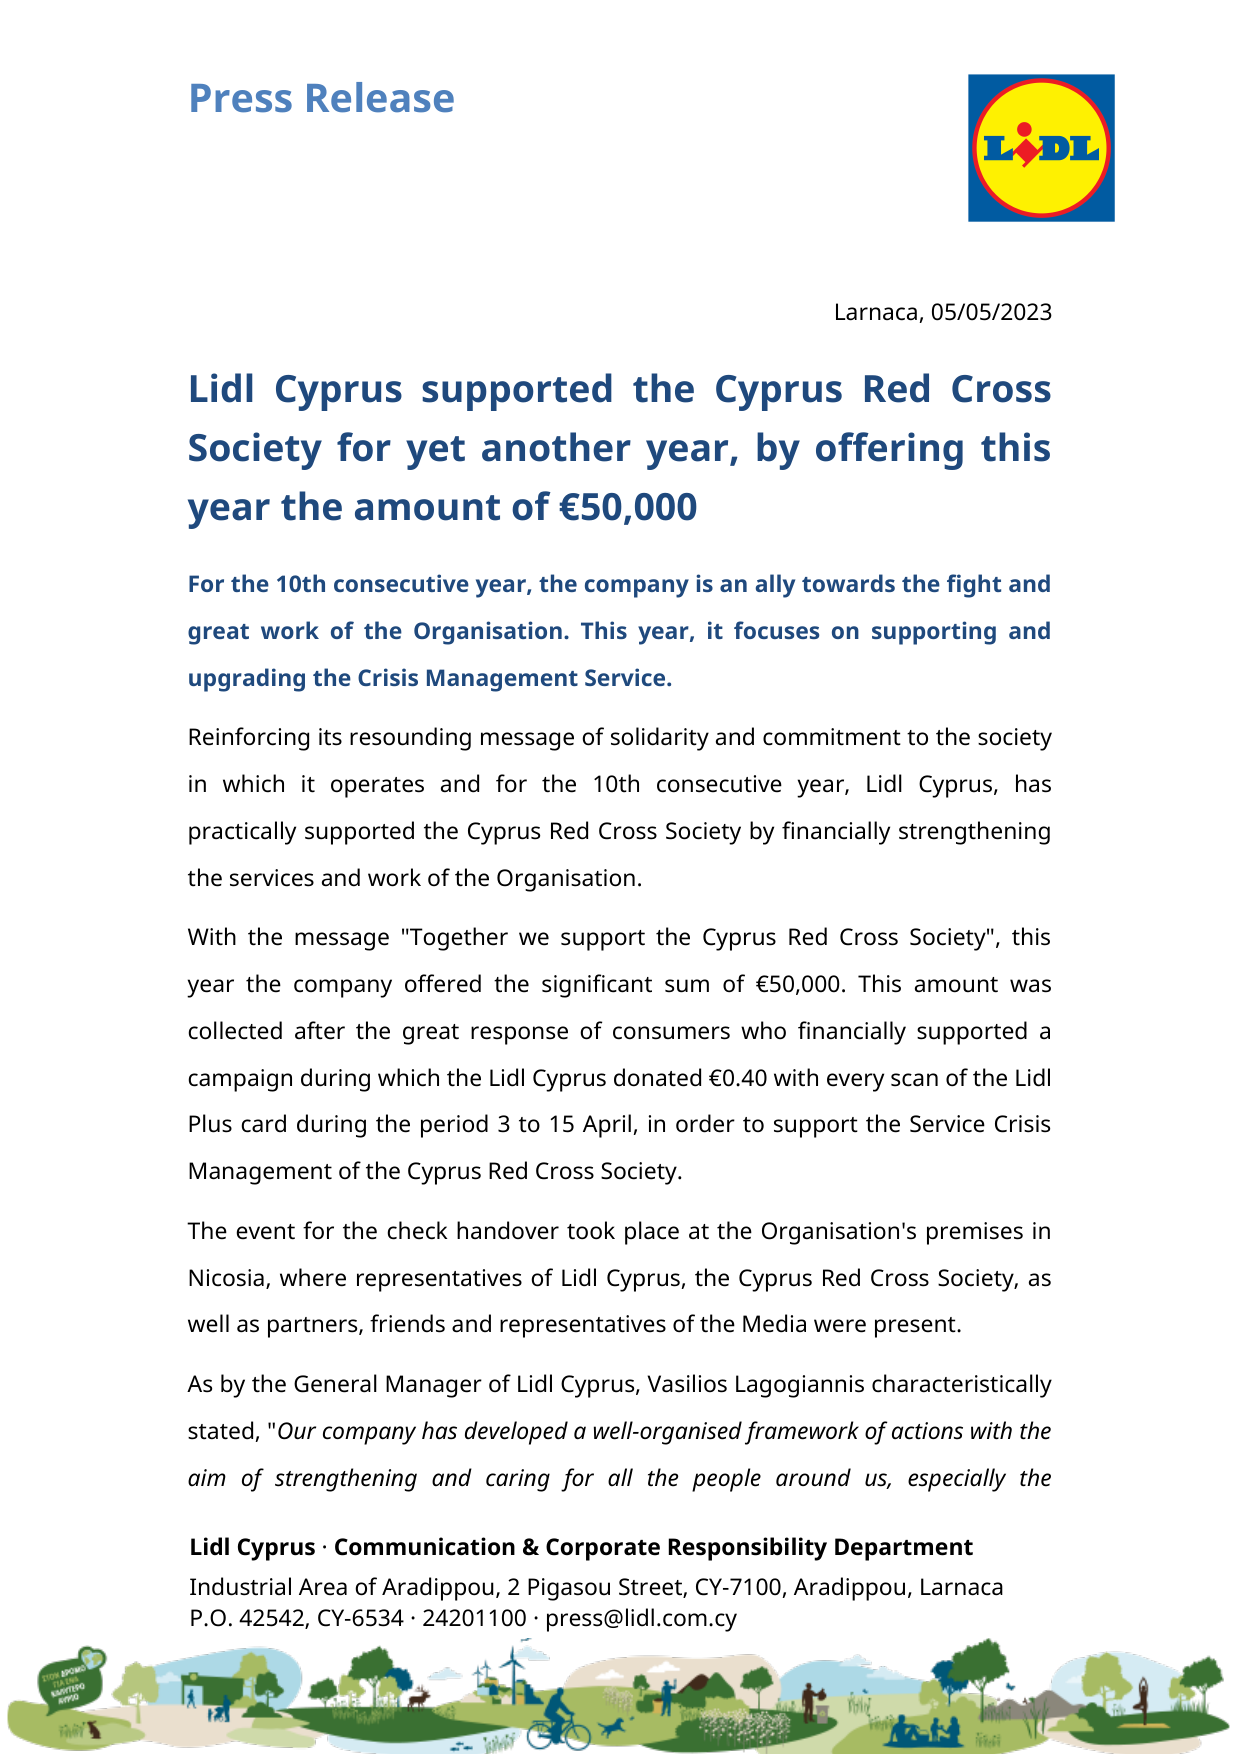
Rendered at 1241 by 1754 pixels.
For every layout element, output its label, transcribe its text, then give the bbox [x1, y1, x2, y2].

text For the 10th consecutive year, the company is an ally towards the fight and great work of the Organisation. This year, it focuses on supporting and upgrading the Crisis Management Service. [187, 568, 1053, 693]
text Reinforcing its resounding message of solidarity and commitment to the society in which it operates and for the 10th consecutive year, Lidl Cyprus, has practically supported the Cyprus Red Cross Society by financially strengthening the services and work of the Organisation. [187, 721, 1053, 893]
picture [6, 1638, 1233, 1754]
picture [967, 73, 1116, 223]
text With the message "Together we support the Cyprus Red Cross Society", this year the company offered the significant sum of €50,000. This amount was collected after the great response of consumers who financially supported a campaign during which the Lidl Cyprus donated €0.40 with every scan of the Lidl Plus card during the period 3 to 15 April, in order to support the Service Crisis Management of the Cyprus Red Cross Society. [187, 921, 1053, 1187]
text The event for the check handover took place at the Organisation's premises in Nicosia, where representatives of Lidl Cyprus, the Cyprus Red Cross Society, as well as partners, friends and representatives of the Media were present. [187, 1215, 1053, 1340]
text Larnaca, 05/05/2023 [187, 296, 1053, 327]
text Lidl Cyprus supported the Cyprus Red Cross Society for yet another year, by offering this year the amount of €50,000 [187, 363, 1053, 531]
